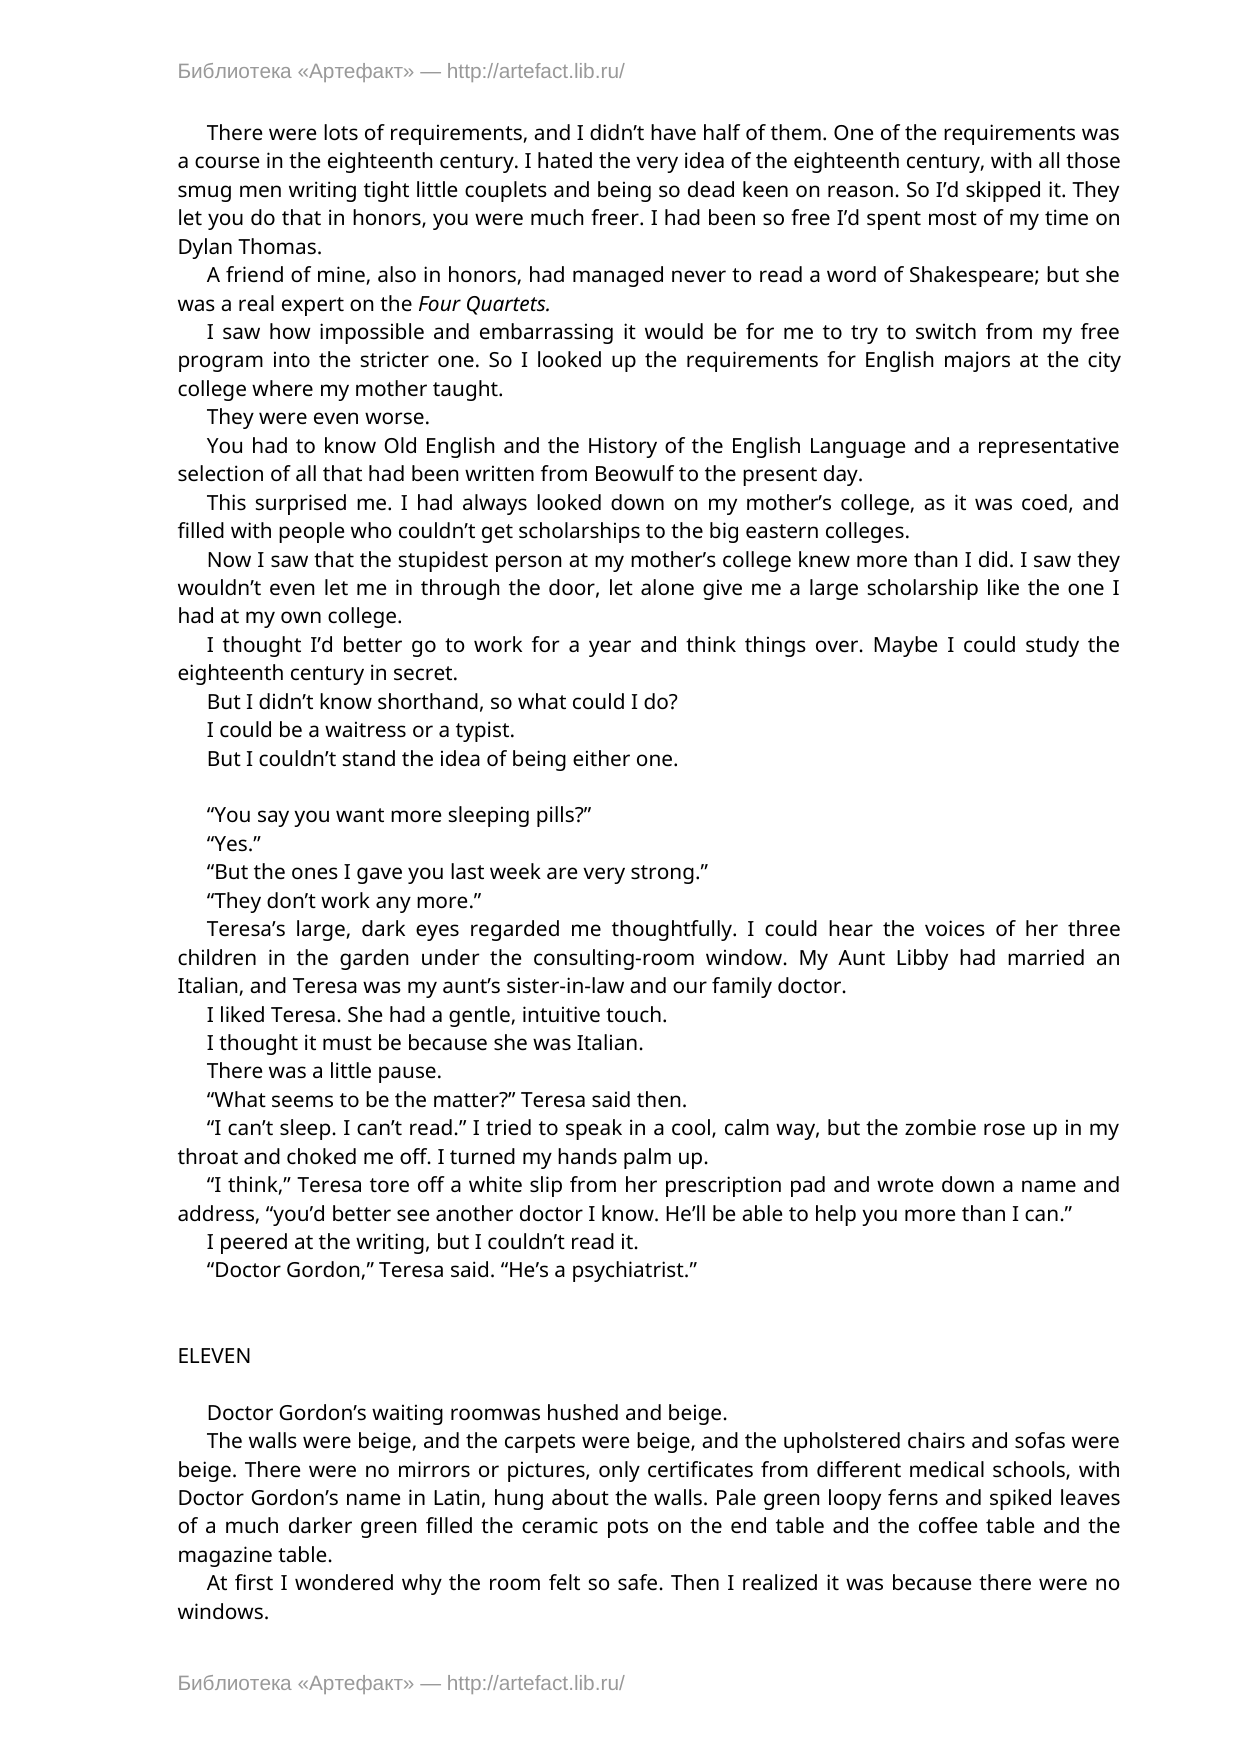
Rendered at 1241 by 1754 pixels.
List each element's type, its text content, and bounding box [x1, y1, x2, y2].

text ELEVEN [177, 1341, 1122, 1369]
text “I can’t sleep. I can’t read.” I tried to speak in a cool, calm way, but the zombie rose up in my throat and choked me off. I turned my hands palm up. [177, 1113, 1122, 1170]
text But I didn’t know shorthand, so what could I do? [177, 687, 1122, 715]
text Doctor Gordon’s waiting roomwas hushed and beige. [177, 1398, 1122, 1426]
text Teresa’s large, dark eyes regarded me thoughtfully. I could hear the voices of her three children in the garden under the consulting-room window. My Aunt Libby had married an Italian, and Teresa was my aunt’s sister-in-law and our family doctor. [177, 914, 1122, 1000]
text “What seems to be the matter?” Teresa said then. [177, 1085, 1122, 1113]
text I peered at the writing, but I couldn’t read it. [177, 1227, 1122, 1256]
text At first I wondered why the room felt so safe. Then I realized it was because there were no windows. [177, 1568, 1122, 1625]
text I liked Teresa. She had a gentle, intuitive touch. [177, 1000, 1122, 1028]
text I thought it must be because she was Italian. [177, 1028, 1122, 1057]
text A friend of mine, also in honors, had managed never to read a word of Shakespeare; but she was a real expert on the Four Quartets. [177, 260, 1122, 317]
text You had to know Old English and the History of the English Language and a representative selection of all that had been written from Beowulf to the present day. [177, 431, 1122, 488]
text There was a little pause. [177, 1057, 1122, 1085]
text But I couldn’t stand the idea of being either one. [177, 744, 1122, 772]
text The walls were beige, and the carpets were beige, and the upholstered chairs and sofas were beige. There were no mirrors or pictures, only certificates from different medical schools, with Doctor Gordon’s name in Latin, hung about the walls. Pale green loopy ferns and spiked leaves of a much darker green filled the ceramic pots on the end table and the coffee table and the magazine table. [177, 1426, 1122, 1568]
text I could be a waitress or a typist. [177, 715, 1122, 744]
text “Yes.” [177, 829, 1122, 857]
text There were lots of requirements, and I didn’t have half of them. One of the requirements was a course in the eighteenth century. I hated the very idea of the eighteenth century, with all those smug men writing tight little couplets and being so dead keen on reason. So I’d skipped it. They let you do that in honors, you were much freer. I had been so free I’d spent most of my time on Dylan Thomas. [177, 118, 1122, 260]
text I saw how impossible and embarrassing it would be for me to try to switch from my free program into the stricter one. So I looked up the requirements for English majors at the city college where my mother taught. [177, 317, 1122, 402]
text “Doctor Gordon,” Teresa said. “He’s a psychiatrist.” [177, 1256, 1122, 1284]
text “You say you want more sleeping pills?” [177, 801, 1122, 829]
text Now I saw that the stupidest person at my mother’s college knew more than I did. I saw they wouldn’t even let me in through the door, let alone give me a large scholarship like the one I had at my own college. [177, 545, 1122, 630]
text I thought I’d better go to work for a year and think things over. Maybe I could study the eighteenth century in secret. [177, 630, 1122, 687]
text “I think,” Teresa tore off a white slip from her prescription pad and wrote down a name and address, “you’d better see another doctor I know. He’ll be able to help you more than I can.” [177, 1170, 1122, 1227]
text “But the ones I gave you last week are very strong.” [177, 857, 1122, 886]
text This surprised me. I had always looked down on my mother’s college, as it was coed, and filled with people who couldn’t get scholarships to the big eastern colleges. [177, 488, 1122, 545]
text They were even worse. [177, 402, 1122, 431]
text “They don’t work any more.” [177, 886, 1122, 914]
